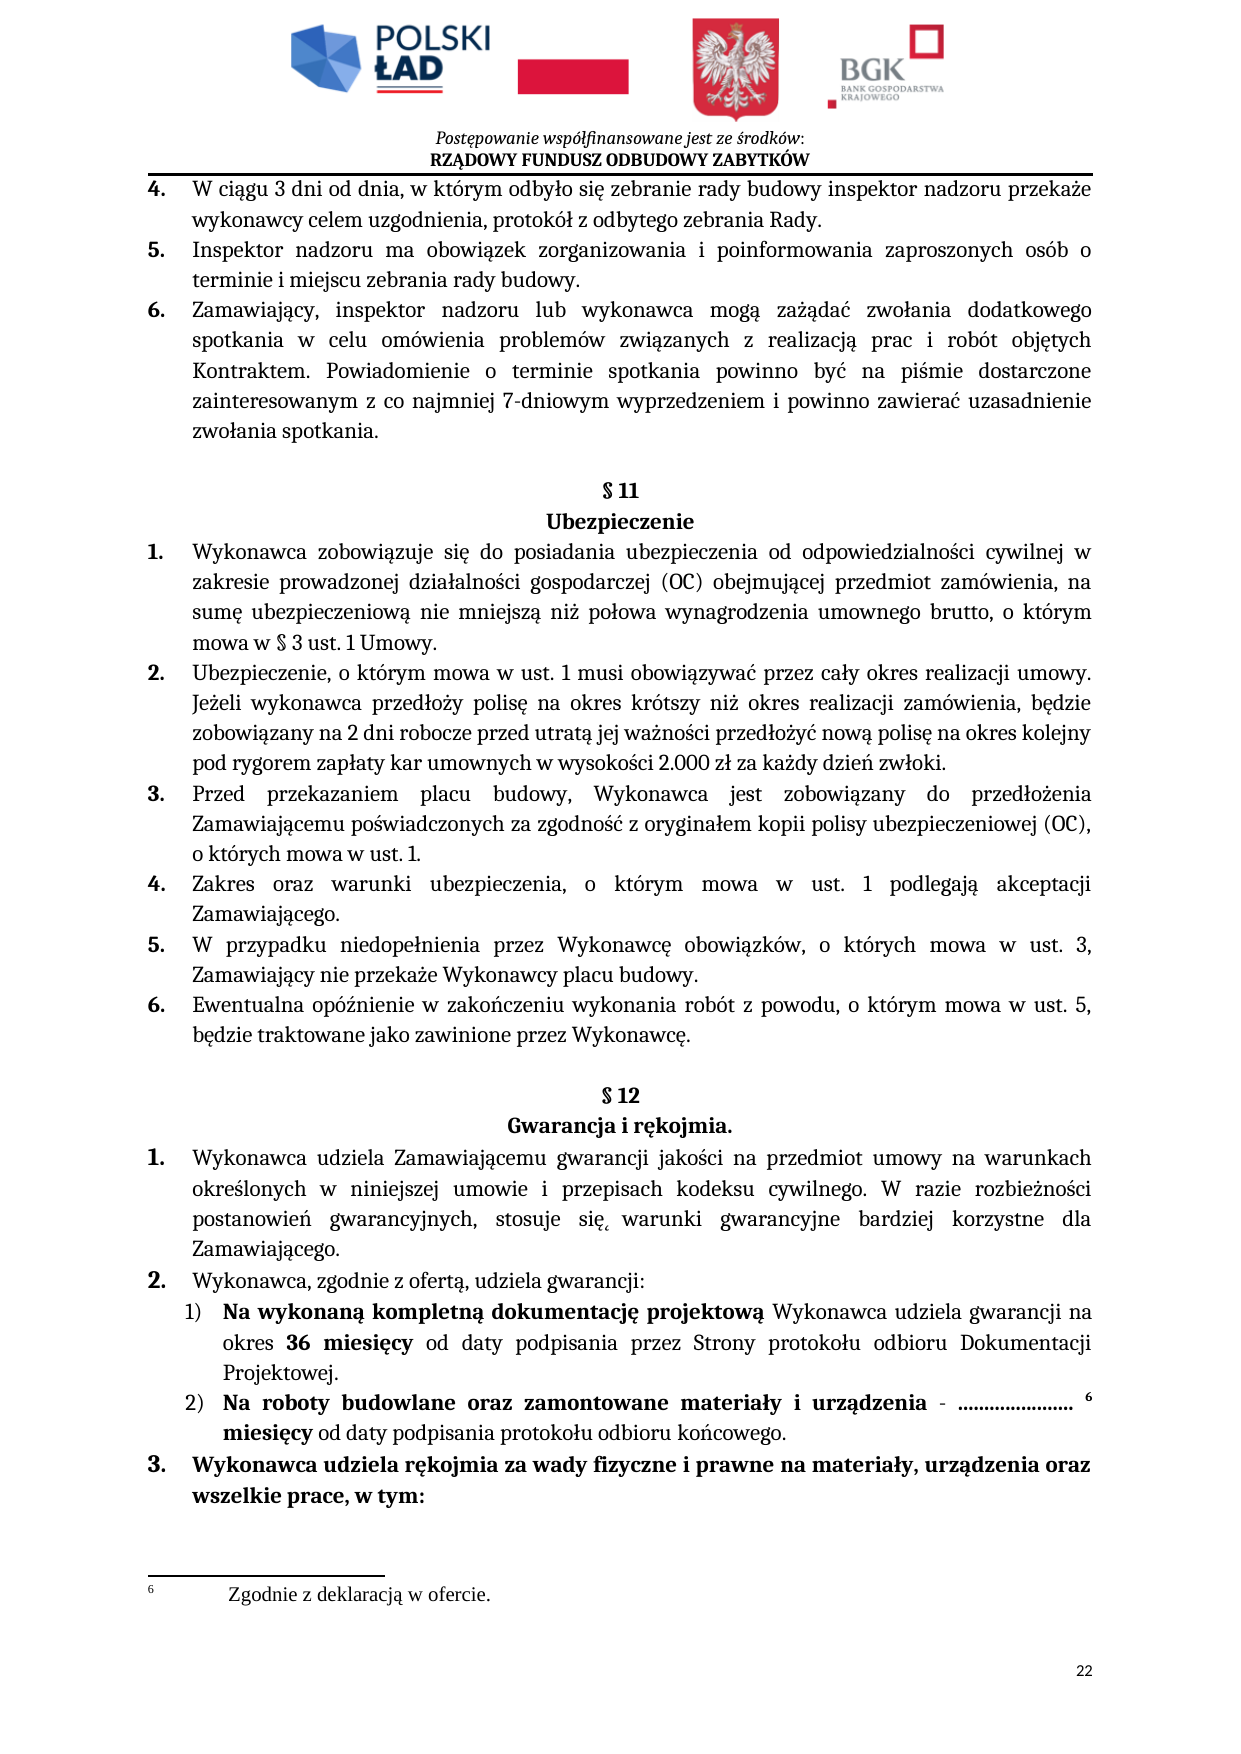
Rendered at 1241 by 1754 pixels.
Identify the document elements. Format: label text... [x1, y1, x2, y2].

text Gwarancja i rękojmia. [148, 1113, 1093, 1139]
list Wykonawca zobowiązuje się do posiadania ubezpieczenia od odpowiedzialności cywilnej w zakresie prowadzonej działalności gospodarczej (OC) obejmującej przedmiot zamówienia, na sumę ubezpieczeniową nie mniejszą niż połowa wynagrodzenia umownego brutto, o którym mowa w § 3 ust. 1 Umowy. [148, 539, 1093, 656]
text § 12 [148, 1082, 1093, 1109]
list Wykonawca, zgodnie z ofertą, udziela gwarancji: [148, 1266, 1093, 1295]
list W przypadku niedopełnienia przez Wykonawcę obowiązków, o których mowa w ust. 3, Zamawiający nie przekaże Wykonawcy placu budowy. [148, 931, 1093, 988]
list Na wykonaną kompletną dokumentację projektową Wykonawca udziela gwarancji na okres 36 miesięcy od daty podpisania przez Strony protokołu odbioru Dokumentacji Projektowej. [185, 1299, 1093, 1386]
list Zakres oraz warunki ubezpieczenia, o którym mowa w ust. 1 podlegają akceptacji Zamawiającego. [148, 871, 1093, 927]
picture [275, 0, 965, 128]
list Ewentualna opóźnienie w zakończeniu wykonania robót z powodu, o którym mowa w ust. 5, będzie traktowane jako zawinione przez Wykonawcę. [148, 992, 1093, 1048]
list Ubezpieczenie, o którym mowa w ust. 1 musi obowiązywać przez cały okres realizacji umowy. Jeżeli wykonawca przedłoży polisę na okres krótszy niż okres realizacji zamówienia, będzie zobowiązany na 2 dni robocze przed utratą jej ważności przedłożyć nową polisę na okres kolejny pod rygorem zapłaty kar umownych w wysokości 2.000 zł za każdy dzień zwłoki. [148, 659, 1093, 776]
list Wykonawca udziela Zamawiającemu gwarancji jakości na przedmiot umowy na warunkach określonych w niniejszej umowie i przepisach kodeksu cywilnego. W razie rozbieżności postanowień gwarancyjnych, stosuje się̨ warunki gwarancyjne bardziej korzystne dla Zamawiającego. [148, 1143, 1093, 1262]
list Przed przekazaniem placu budowy, Wykonawca jest zobowiązany do przedłożenia Zamawiającemu poświadczonych za zgodność z oryginałem kopii polisy ubezpieczeniowej (OC), o których mowa w ust. 1. [148, 780, 1093, 867]
list Wykonawca udziela rękojmia za wady fizyczne i prawne na materiały, urządzenia oraz wszelkie prace, w tym: [148, 1450, 1093, 1509]
text § 11 [148, 478, 1093, 504]
text Ubezpieczenie [148, 508, 1093, 535]
list Na roboty budowlane oraz zamontowane materiały i urządzenia - ...................... miesięcy od daty podpisania protokołu odbioru końcowego. [185, 1390, 1093, 1446]
list Zamawiający, inspektor nadzoru lub wykonawca mogą zażądać zwołania dodatkowego spotkania w celu omówienia problemów związanych z realizacją prac i robót objętych Kontraktem. Powiadomienie o terminie spotkania powinno być na piśmie dostarczone zainteresowanym z co najmniej 7-dniowym wyprzedzeniem i powinno zawierać uzasadnienie zwołania spotkania. [148, 297, 1093, 444]
list W ciągu 3 dni od dnia, w którym odbyło się zebranie rady budowy inspektor nadzoru przekaże wykonawcy celem uzgodnienia, protokół z odbytego zebrania Rady. [148, 176, 1093, 233]
list Inspektor nadzoru ma obowiązek zorganizowania i poinformowania zaproszonych osób o terminie i miejscu zebrania rady budowy. [148, 237, 1093, 293]
